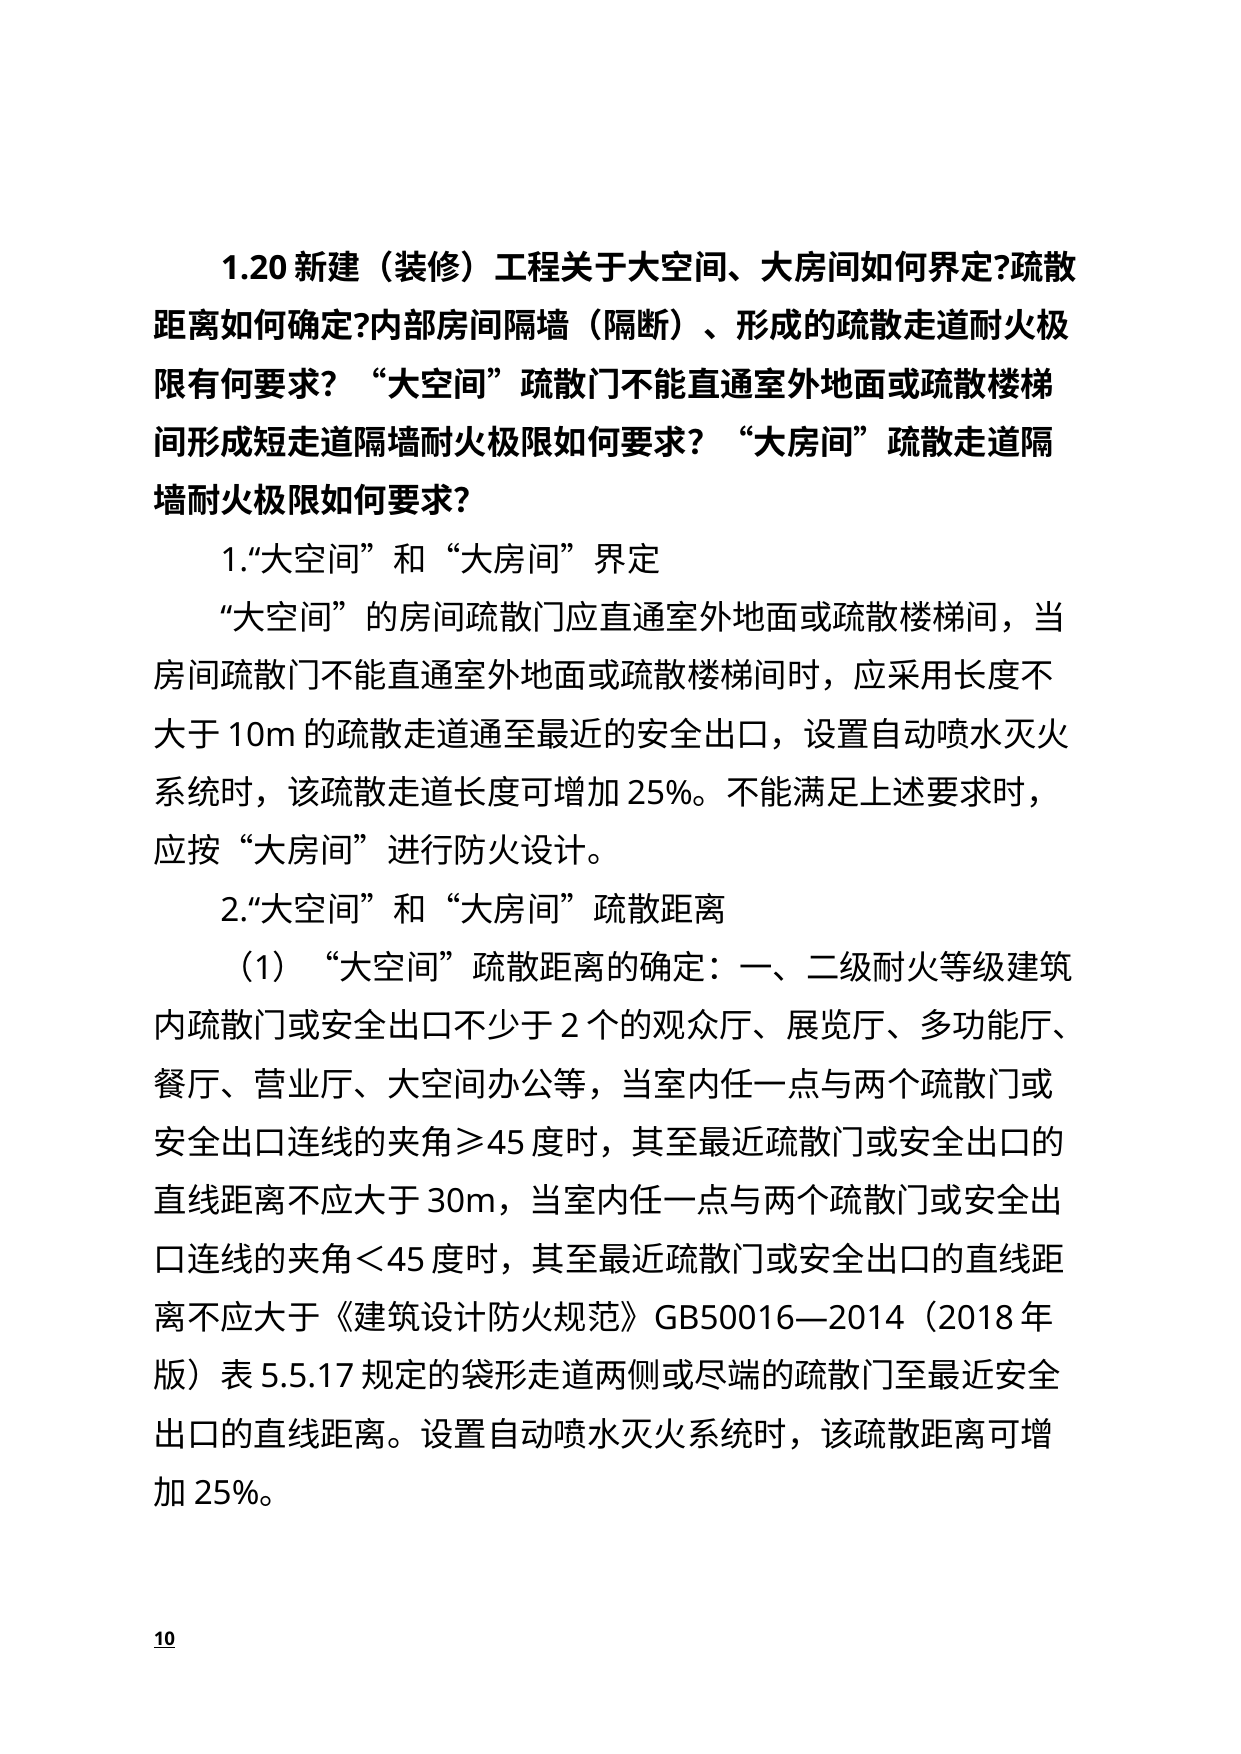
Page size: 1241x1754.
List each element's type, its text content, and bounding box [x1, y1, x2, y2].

text 2.“大空间”和“大房间”疏散距离 [153, 874, 1087, 933]
text （1）“大空间”疏散距离的确定：一、二级耐火等级建筑内疏散门或安全出口不少于2个的观众厅、展览厅、多功能厅、餐厅、营业厅、大空间办公等，当室内任一点与两个疏散门或安全出口连线的夹角≥45度时，其至最近疏散门或安全出口的直线距离不应大于30m，当室内任一点与两个疏散门或安全出口连线的夹角＜45度时，其至最近疏散门或安全出口的直线距离不应大于《建筑设计防火规范》GB50016—2014（2018年版）表5.5.17规定的袋形走道两侧或尽端的疏散门至最近安全出口的直线距离。设置自动喷水灭火系统时，该疏散距离可增加25%。 [153, 933, 1087, 1516]
text 1.“大空间”和“大房间”界定 [153, 524, 1087, 583]
text 1.20新建（装修）工程关于大空间、大房间如何界定?疏散距离如何确定?内部房间隔墙（隔断）、形成的疏散走道耐火极限有何要求？“大空间”疏散门不能直通室外地面或疏散楼梯间形成短走道隔墙耐火极限如何要求？“大房间”疏散走道隔墙耐火极限如何要求？ [153, 233, 1087, 524]
text “大空间”的房间疏散门应直通室外地面或疏散楼梯间，当房间疏散门不能直通室外地面或疏散楼梯间时，应采用长度不大于10m的疏散走道通至最近的安全出口，设置自动喷水灭火系统时，该疏散走道长度可增加25%。不能满足上述要求时，应按“大房间”进行防火设计。 [153, 583, 1087, 874]
